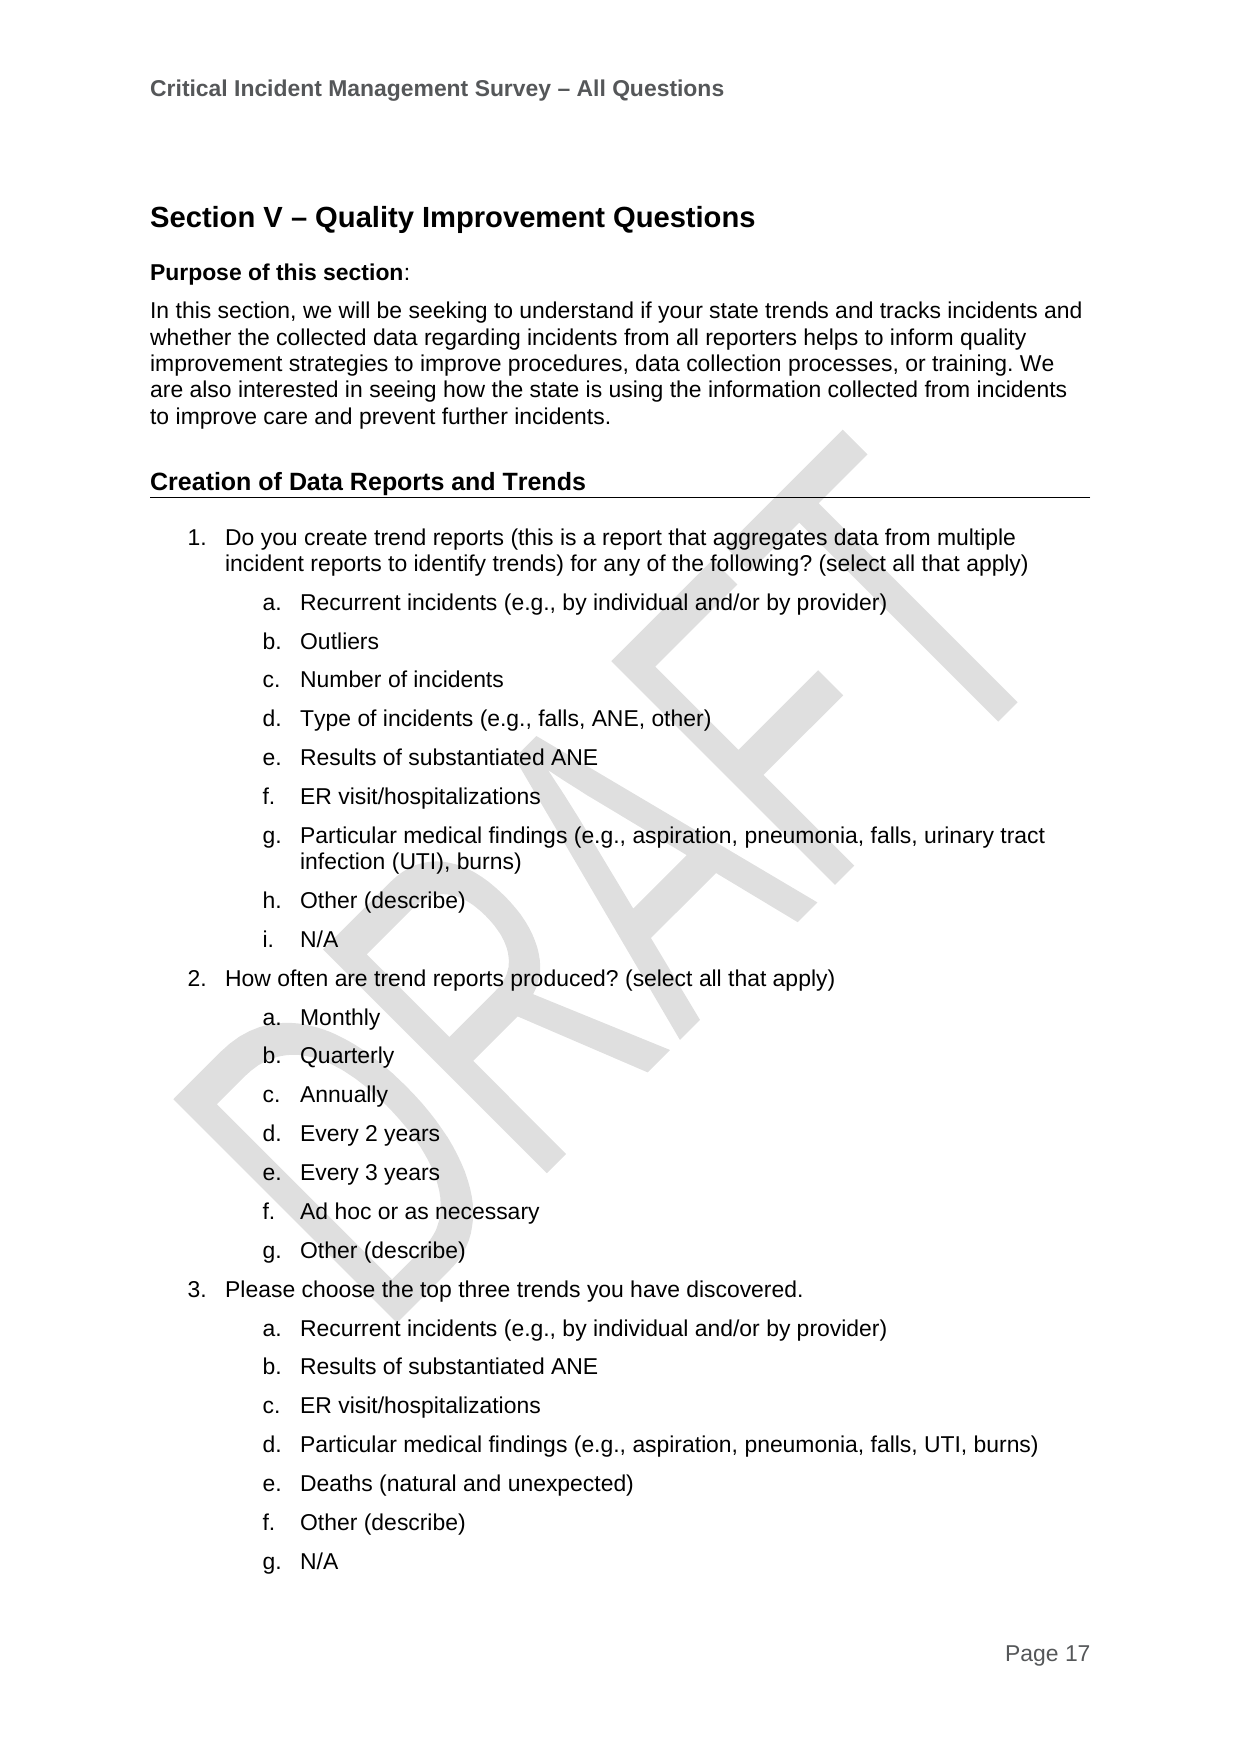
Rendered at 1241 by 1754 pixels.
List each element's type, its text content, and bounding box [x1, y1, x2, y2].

list Every 3 years [262, 1159, 1090, 1185]
list Every 2 years [262, 1120, 1090, 1147]
list Type of incidents (e.g., falls, ANE, other) [262, 705, 1090, 732]
list Please choose the top three trends you have discovered. [187, 1276, 1090, 1302]
list Recurrent incidents (e.g., by individual and/or by provider) [262, 589, 1090, 615]
list Ad hoc or as necessary [262, 1198, 1090, 1224]
text In this section, we will be seeking to understand if your state trends and tracks incidents and whether the collected data regarding incidents from all reporters helps to inform quality improvement strategies to improve procedures, data collection processes, or training. We are also interested in seeing how the state is using the information collected from incidents to improve care and prevent further incidents. [150, 297, 1090, 429]
list Monthly [262, 1004, 1090, 1030]
list Quarterly [262, 1042, 1090, 1069]
list Outliers [262, 628, 1090, 654]
list N/A [262, 926, 1090, 952]
list How often are trend reports produced? (select all that apply) [187, 965, 1090, 991]
list Results of substantiated ANE [262, 744, 1090, 771]
list Results of substantiated ANE [262, 1353, 1090, 1380]
list Deaths (natural and unexpected) [262, 1470, 1090, 1496]
text Purpose of this section: [150, 258, 1090, 285]
list Other (describe) [262, 1237, 1090, 1263]
list Particular medical findings (e.g., aspiration, pneumonia, falls, UTI, burns) [262, 1431, 1090, 1457]
list ER visit/hospitalizations [262, 1392, 1090, 1418]
subtitle Section V – Quality Improvement Questions [150, 200, 1090, 233]
list Do you create trend reports (this is a report that aggregates data from multiple incident reports to identify trends) for any of the following? (select all that apply) [187, 523, 1090, 576]
list Other (describe) [262, 1509, 1090, 1535]
list ER visit/hospitalizations [262, 783, 1090, 809]
list Number of incidents [262, 666, 1090, 693]
list Particular medical findings (e.g., aspiration, pneumonia, falls, urinary tract infection (UTI), burns) [262, 822, 1090, 874]
list N/A [262, 1548, 1090, 1574]
list Recurrent incidents (e.g., by individual and/or by provider) [262, 1314, 1090, 1341]
subtitle Creation of Data Reports and Trends [150, 467, 1090, 497]
list Annually [262, 1081, 1090, 1108]
list Other (describe) [262, 887, 1090, 913]
